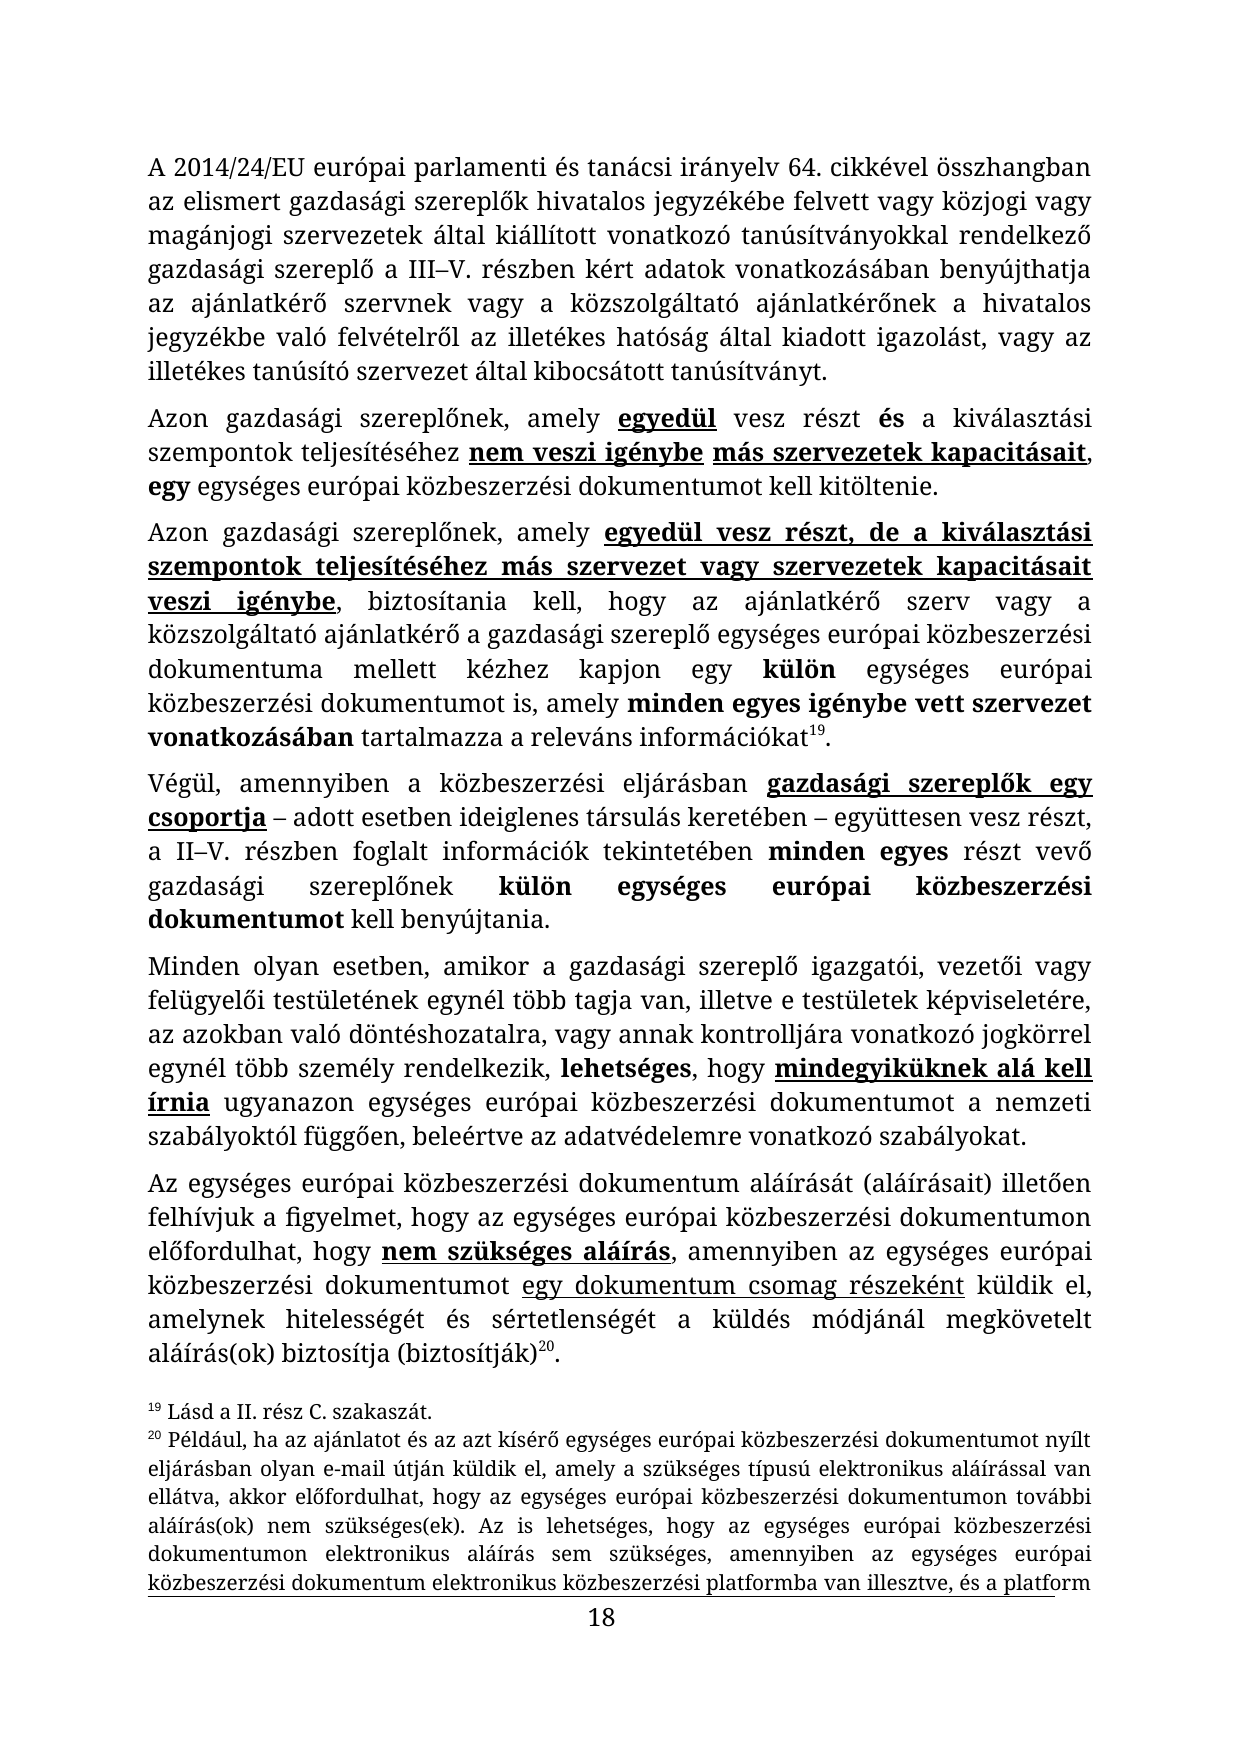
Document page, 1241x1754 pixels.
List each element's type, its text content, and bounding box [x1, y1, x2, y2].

text A 2014/24/EU európai parlamenti és tanácsi irányelv 64. cikkével összhangban az elismert gazdasági szereplők hivatalos jegyzékébe felvett vagy közjogi vagy magánjogi szervezetek által kiállított vonatkozó tanúsítványokkal rendelkező gazdasági szereplő a III–V. részben kért adatok vonatkozásában benyújthatja az ajánlatkérő szervnek vagy a közszolgáltató ajánlatkérőnek a hivatalos jegyzékbe való felvételről az illetékes hatóság által kiadott igazolást, vagy az illetékes tanúsító szervezet által kibocsátott tanúsítványt. [148, 149, 1092, 388]
text Végül, amennyiben a közbeszerzési eljárásban gazdasági szereplők egy csoportja – adott esetben ideiglenes társulás keretében – együttesen vesz részt, a II–V. részben foglalt információk tekintetében minden egyes részt vevő gazdasági szereplőnek külön egységes európai közbeszerzési dokumentumot kell benyújtania. [148, 766, 1092, 936]
text Azon gazdasági szereplőnek, amely egyedül vesz részt, de a kiválasztási szempontok teljesítéséhez más szervezet vagy szervezetek kapacitásait veszi igénybe, biztosítania kell, hogy az ajánlatkérő szerv vagy a közszolgáltató ajánlatkérő a gazdasági szereplő egységes európai közbeszerzési dokumentuma mellett kézhez kapjon egy külön egységes európai közbeszerzési dokumentumot is, amely minden egyes igénybe vett szervezet vonatkozásában tartalmazza a releváns információkat. [148, 580, 1092, 753]
text Azon gazdasági szereplőnek, amely egyedül vesz részt és a kiválasztási szempontok teljesítéséhez nem veszi igénybe más szervezetek kapacitásait, egy egységes európai közbeszerzési dokumentumot kell kitöltenie. [148, 400, 1092, 502]
text Az egységes európai közbeszerzési dokumentum aláírását (aláírásait) illetően felhívjuk a figyelmet, hogy az egységes európai közbeszerzési dokumentumon előfordulhat, hogy nem szükséges aláírás, amennyiben az egységes európai közbeszerzési dokumentumot egy dokumentum csomag részeként küldik el, amelynek hitelességét és sértetlenségét a küldés módjánál megkövetelt aláírás(ok) biztosítja (biztosítják). [148, 1166, 1092, 1370]
text Azon gazdasági szereplőnek, amely egyedül vesz részt, de a kiválasztási szempontok teljesítéséhez más szervezet vagy szervezetek kapacitásait veszi igénybe, biztosítania kell, hogy az ajánlatkérő szerv vagy a közszolgáltató ajánlatkérő a gazdasági szereplő egységes európai közbeszerzési dokumentuma mellett kézhez kapjon egy külön egységes európai közbeszerzési dokumentumot is, amely minden egyes igénybe vett szervezet vonatkozásában tartalmazza a releváns információkat. [148, 515, 1092, 578]
text Minden olyan esetben, amikor a gazdasági szereplő igazgatói, vezetői vagy felügyelői testületének egynél több tagja van, illetve e testületek képviseletére, az azokban való döntéshozatalra, vagy annak kontrolljára vonatkozó jogkörrel egynél több személy rendelkezik, lehetséges, hogy mindegyiküknek alá kell írnia ugyanazon egységes európai közbeszerzési dokumentumot a nemzeti szabályoktól függően, beleértve az adatvédelemre vonatkozó szabályokat. [148, 949, 1092, 1153]
